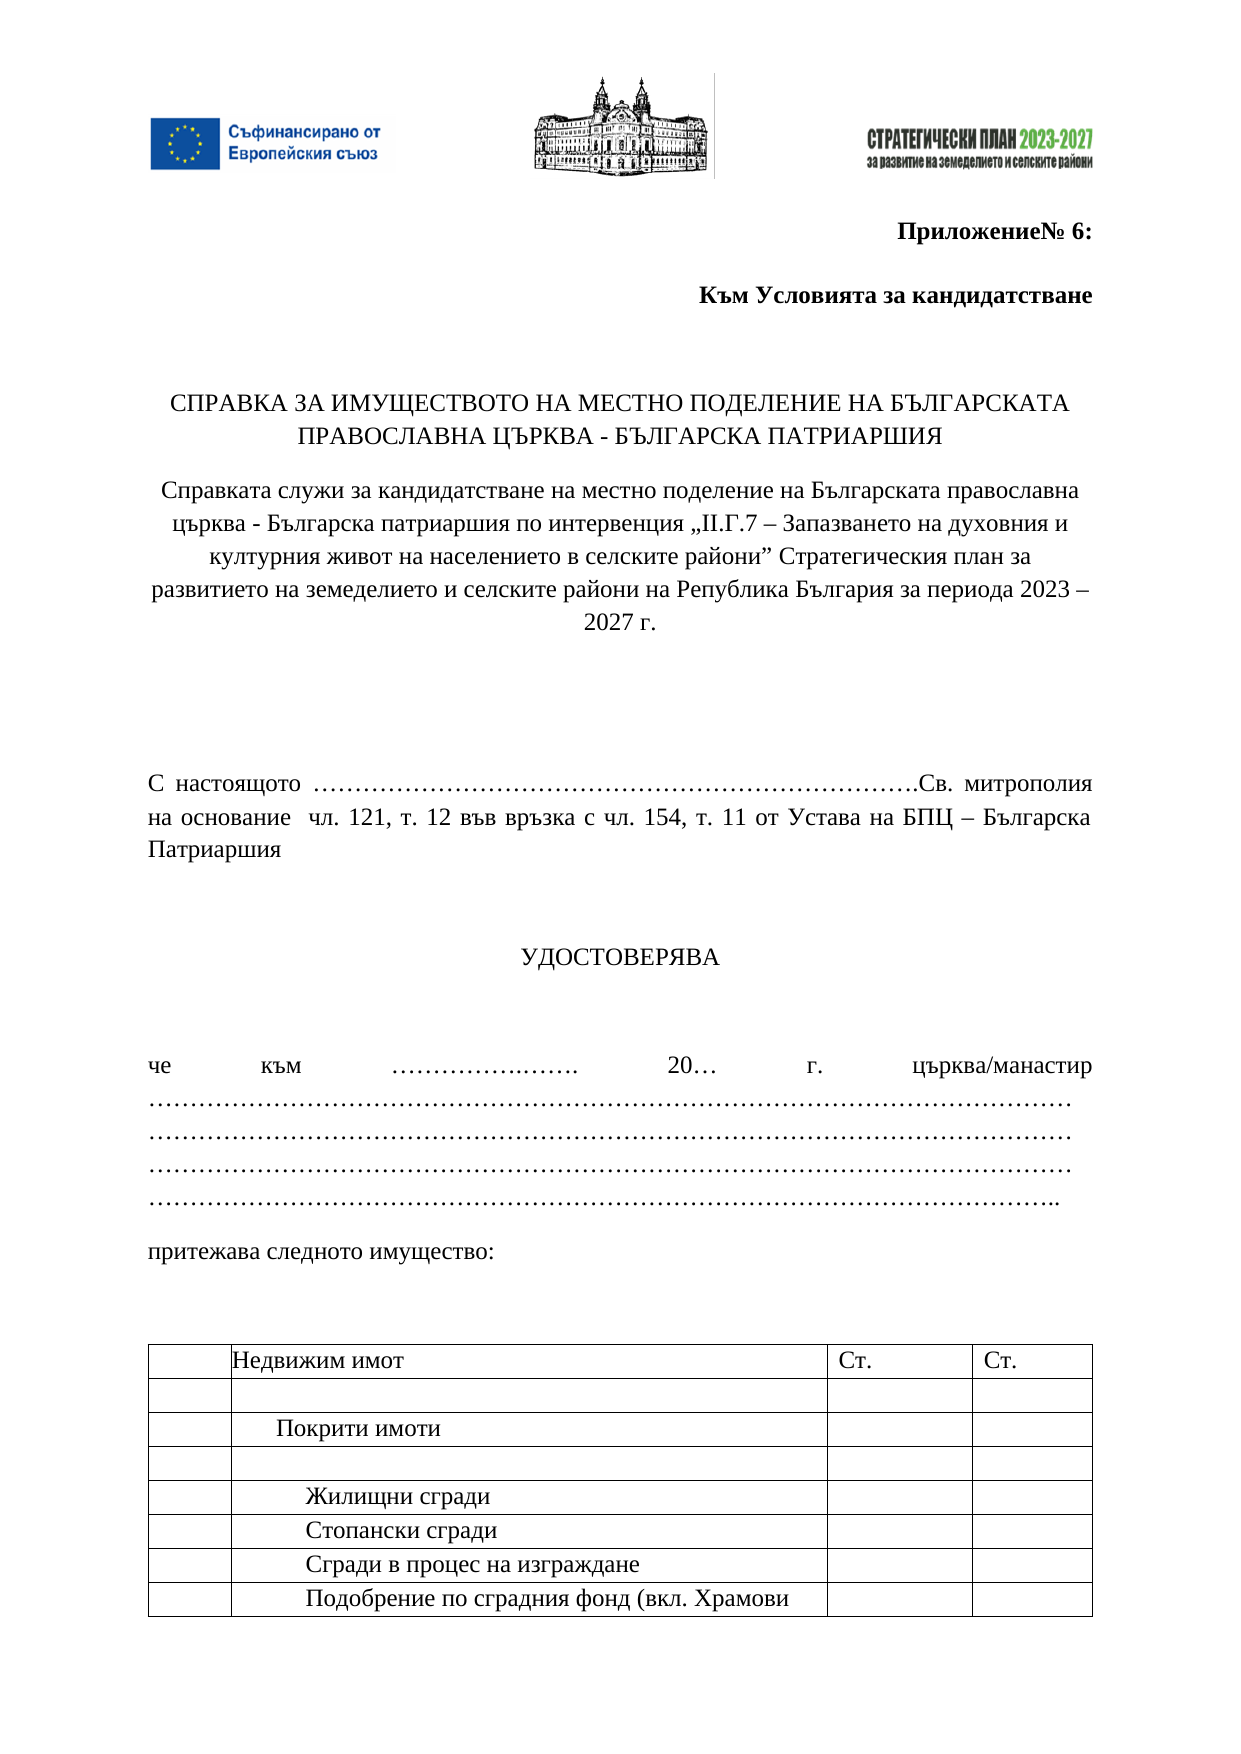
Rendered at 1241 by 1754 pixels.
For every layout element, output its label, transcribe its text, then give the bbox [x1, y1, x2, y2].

table_cell Жилищни сгради [232, 1481, 827, 1514]
table_cell [149, 1583, 231, 1616]
table_cell [828, 1413, 972, 1446]
table_header Ст. [973, 1345, 1092, 1378]
table_cell [973, 1379, 1092, 1412]
table_cell [149, 1549, 231, 1582]
table_header Недвижим имот [232, 1345, 827, 1378]
table_cell [828, 1481, 972, 1514]
table_cell [973, 1549, 1092, 1582]
text че към …………….……. 20… г. църква/манастир ……………………………………………………………………………………………………………………………………………………………………………………………………………………………………………………………………………………………………………………………………………………………………………………………………….. [148, 1050, 1093, 1211]
table_cell [149, 1413, 231, 1446]
text Приложение№ 6: [148, 216, 1093, 245]
table_cell Сгради в процес на изграждане [232, 1549, 827, 1582]
table_cell [232, 1447, 827, 1480]
table_cell [973, 1413, 1092, 1446]
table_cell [232, 1583, 827, 1616]
table_cell [828, 1549, 972, 1582]
table_cell [973, 1447, 1092, 1480]
picture [147, 73, 1093, 182]
table_cell [973, 1515, 1092, 1548]
table_cell [149, 1515, 231, 1548]
table_cell [149, 1379, 231, 1412]
table_cell [828, 1379, 972, 1412]
table_header Ст. [828, 1345, 972, 1378]
table_cell [828, 1447, 972, 1480]
text притежава следното имущество: [148, 1236, 1093, 1265]
table_header [149, 1345, 231, 1378]
table_cell Стопански сгради [232, 1515, 827, 1548]
table_cell [973, 1481, 1092, 1514]
table_cell [828, 1583, 972, 1616]
text Към Условията за кандидатстване [148, 280, 1093, 309]
text С настоящото ……………………………………………………………….Св. митрополия на основание чл. 121, т. 12 във връзка с чл. 154, т. 11 от Устава на БПЦ – Българска Патриаршия [148, 768, 1093, 863]
table_cell [232, 1379, 827, 1412]
text УДОСТОВЕРЯВА [148, 942, 1093, 971]
table_cell [973, 1583, 1092, 1616]
table_cell [149, 1447, 231, 1480]
text СПРАВКА ЗА ИМУЩЕСТВОТО НА МЕСТНО ПОДЕЛЕНИЕ НА БЪЛГАРСКАТА ПРАВОСЛАВНА ЦЪРКВА - БЪЛГАРСКА ПАТРИАРШИЯ [148, 388, 1093, 450]
table_cell [149, 1481, 231, 1514]
table_cell Покрити имоти [232, 1413, 827, 1446]
table_cell [828, 1515, 972, 1548]
text Справката служи за кандидатстване на местно поделение на Българската православна църква - Българска патриаршия по интервенция „II.Г.7 – Запазването на духовния и културния живот на населението в селските райони” Стратегическия план за развитието на земеделието и селските райони на Република България за периода 2023 – 2027 г. [148, 475, 1093, 636]
